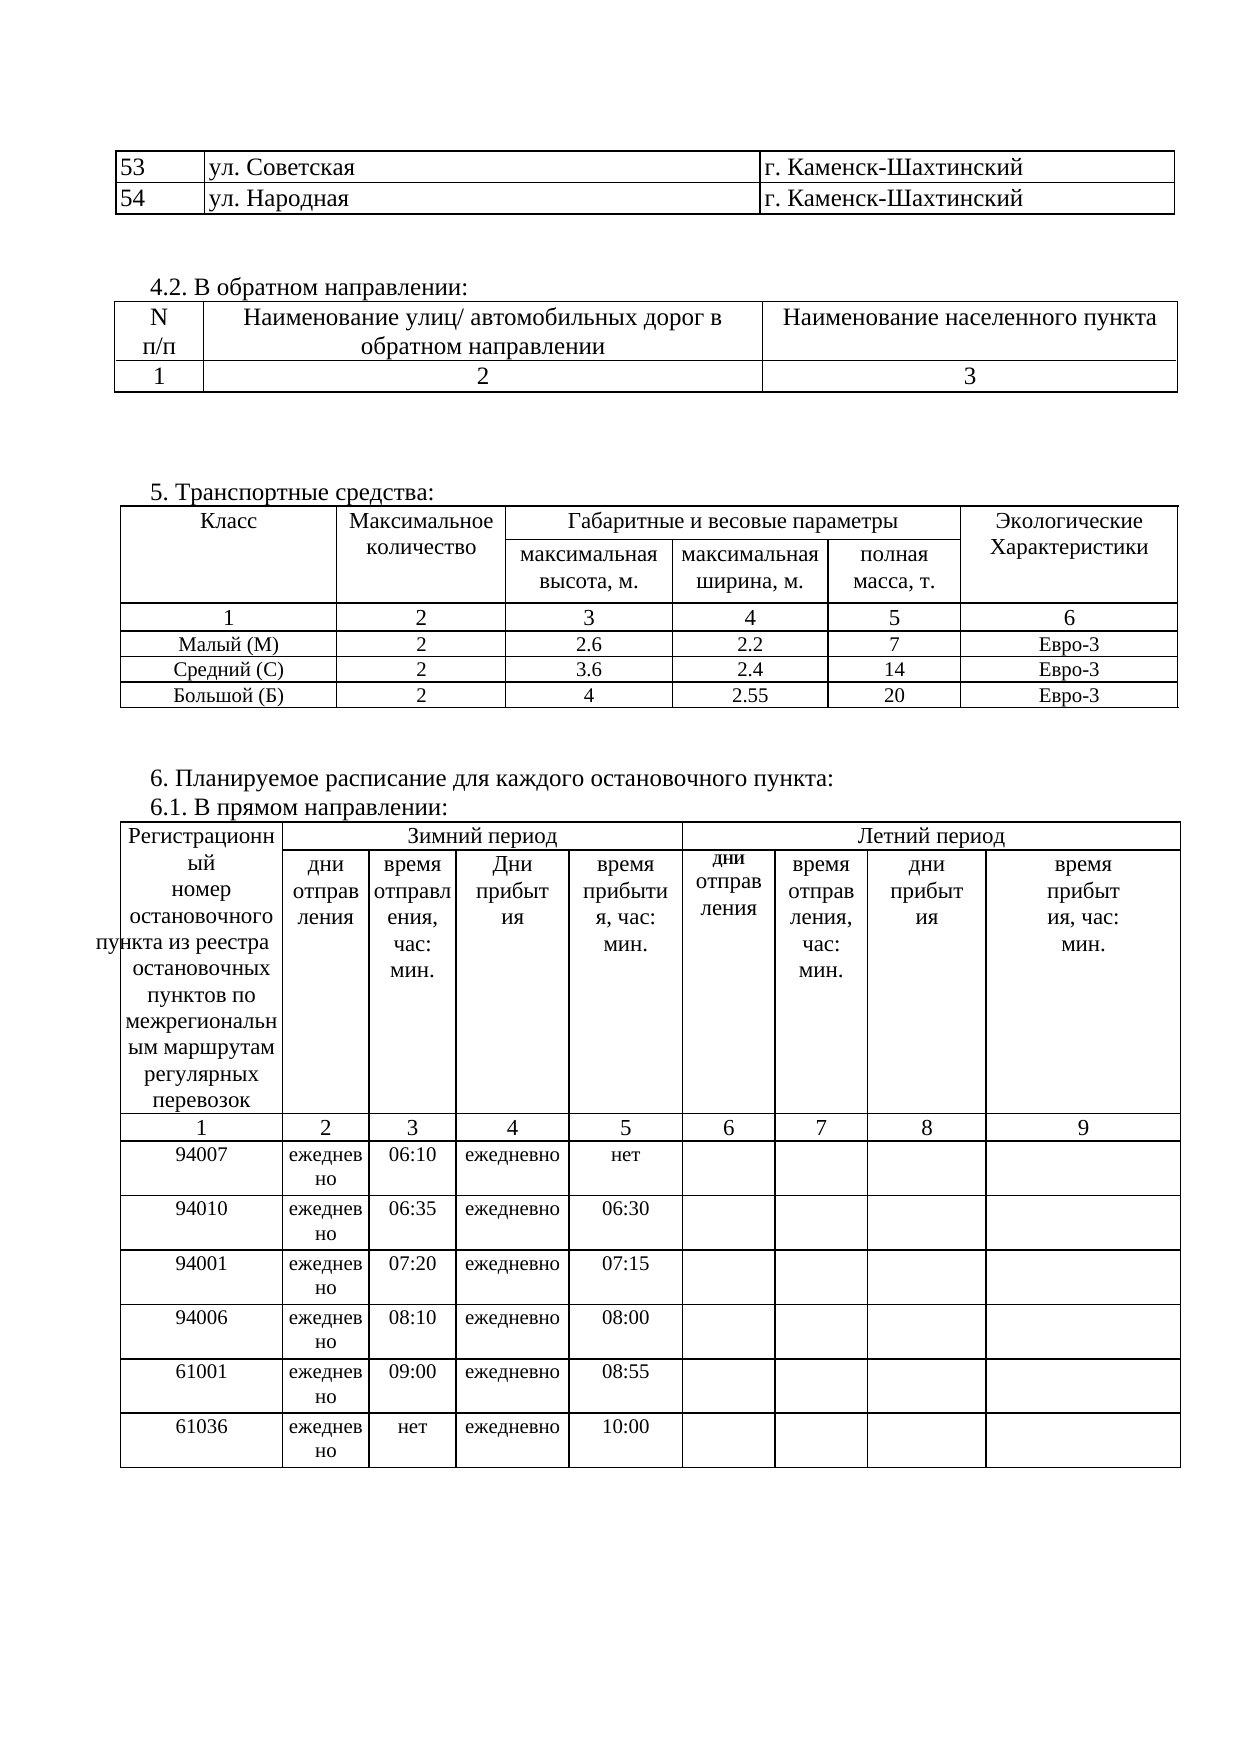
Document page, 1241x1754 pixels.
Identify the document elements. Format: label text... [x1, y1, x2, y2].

table_cell 1 [121, 1114, 282, 1140]
text 5. Транспортные средства: [150, 477, 1090, 505]
table_cell Евро-3 [961, 683, 1177, 707]
table_cell 4 [457, 1114, 568, 1140]
table_cell 7 [829, 632, 960, 656]
table_cell [776, 1305, 867, 1358]
table_cell Евро-3 [961, 657, 1177, 681]
table_header Максимальное количество [337, 507, 505, 602]
table_header Габаритные и весовые параметры [506, 507, 960, 539]
table_header Наименование населенного пункта [763, 302, 1177, 360]
text 6. Планируемое расписание для каждого остановочного пункта: [150, 763, 1090, 792]
table_cell дни отправ ления [283, 851, 368, 1112]
table_cell Малый (М) [121, 632, 336, 656]
table_cell [987, 1305, 1180, 1358]
table_cell 61036 [121, 1414, 282, 1467]
table_cell 6 [683, 1114, 774, 1140]
table_cell [683, 1414, 774, 1467]
table_cell Средний (С) [121, 657, 336, 681]
table_cell ежедневно [283, 1251, 368, 1303]
table_cell 3 [763, 360, 1177, 391]
table_cell Дни прибыт ия [457, 851, 568, 1112]
table_header Зимний период [283, 823, 682, 849]
table_cell 6 [961, 604, 1177, 630]
table_cell 2 [337, 632, 505, 656]
table_cell 3 [506, 604, 672, 630]
table_cell 94001 [121, 1251, 282, 1303]
table_cell 94006 [121, 1305, 282, 1358]
table_cell ежедневно [283, 1142, 368, 1195]
table_cell [987, 1360, 1180, 1412]
table_cell ежедневно [457, 1251, 568, 1303]
table_cell [868, 1414, 985, 1467]
table_cell 5 [570, 1114, 682, 1140]
table_cell 2.55 [673, 683, 827, 707]
table_cell 08:10 [370, 1305, 455, 1358]
table_cell 10:00 [570, 1414, 682, 1467]
table_cell [683, 1360, 774, 1412]
table_cell 5 [829, 604, 960, 630]
table_cell ежедневно [457, 1196, 568, 1249]
table_cell 08:55 [570, 1360, 682, 1412]
table_cell Большой (Б) [121, 683, 336, 707]
table_cell дни прибыт ия [868, 851, 985, 1112]
table_cell Евро-3 [961, 632, 1177, 656]
table_cell 09:00 [370, 1360, 455, 1412]
table_header Регистрационный номер остановочного пункта из реестра остановочных пунктов по межрегиональным маршрутам регулярных перевозок [121, 823, 282, 1112]
table_cell ежедневно [457, 1360, 568, 1412]
table_cell [683, 1251, 774, 1303]
table_cell 3 [370, 1114, 455, 1140]
table_cell ежедневно [283, 1196, 368, 1249]
table_cell [987, 1414, 1180, 1467]
table_cell 07:15 [570, 1251, 682, 1303]
table_cell максимальная ширина, м. [673, 540, 827, 602]
table_cell 1 [115, 361, 203, 391]
table_cell 53 [117, 152, 204, 181]
table_cell 94010 [121, 1196, 282, 1249]
table_cell 4 [673, 604, 827, 630]
table_cell 2.2 [673, 632, 827, 656]
table_cell [683, 1142, 774, 1195]
text 6.1. В прямом направлении: [150, 792, 1090, 821]
table_cell 14 [829, 657, 960, 681]
table_cell 3.6 [506, 657, 672, 681]
table_cell нет [370, 1414, 455, 1467]
table_header Наименование улиц/ автомобильных дорог в обратном направлении [204, 302, 762, 360]
table_cell время прибыт ия, час: мин. [987, 851, 1180, 1112]
table_cell г. Каменск-Шахтинский [761, 183, 1174, 213]
table_cell [776, 1360, 867, 1412]
table_cell 07:20 [370, 1251, 455, 1303]
table_cell [987, 1142, 1180, 1195]
table_cell 94007 [121, 1142, 282, 1195]
table_cell 1 [121, 604, 336, 630]
table_cell ежедневно [283, 1360, 368, 1412]
table_cell ежедневно [457, 1305, 568, 1358]
table_cell 61001 [121, 1360, 282, 1412]
table_cell 2 [337, 657, 505, 681]
table_cell время прибыти я, час: мин. [570, 851, 682, 1112]
table_cell [868, 1142, 985, 1195]
table_header Класс [121, 507, 336, 602]
table_cell [868, 1305, 985, 1358]
table_cell 2.4 [673, 657, 827, 681]
table_cell ДНИ отправ ления [683, 851, 774, 1112]
table_cell 08:00 [570, 1305, 682, 1358]
table_cell [987, 1251, 1180, 1303]
table_header Экологические Характеристики [961, 507, 1177, 602]
table_cell ежедневно [457, 1414, 568, 1467]
table_cell полная масса, т. [829, 540, 960, 602]
table_cell время отправл ения, час: мин. [370, 851, 455, 1112]
table_header Летний период [683, 823, 1180, 849]
table_cell 8 [868, 1114, 985, 1140]
table_cell 7 [776, 1114, 867, 1140]
table_cell [987, 1196, 1180, 1249]
table_cell [683, 1196, 774, 1249]
table_cell 2 [337, 683, 505, 707]
table_cell нет [570, 1142, 682, 1195]
table_cell 06:30 [570, 1196, 682, 1249]
table_cell [683, 1305, 774, 1358]
table_cell 2 [204, 361, 762, 391]
table_cell [868, 1360, 985, 1412]
text 4.2. В обратном направлении: [150, 272, 1090, 301]
table_cell 06:35 [370, 1196, 455, 1249]
table_cell 9 [987, 1114, 1180, 1140]
table_cell ежедневно [283, 1305, 368, 1358]
table_cell 20 [829, 683, 960, 707]
table_cell 2 [337, 604, 505, 630]
table_cell [868, 1196, 985, 1249]
table_header N п/п [115, 302, 203, 360]
table_cell ул. Народная [205, 183, 759, 213]
table_cell ежедневно [457, 1142, 568, 1195]
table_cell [761, 152, 1174, 181]
table_cell [776, 1414, 867, 1467]
table_cell [776, 1251, 867, 1303]
table_cell ежедневно [283, 1414, 368, 1467]
table_cell время отправ ления, час: мин. [776, 851, 867, 1112]
table_cell [776, 1196, 867, 1249]
table_cell [776, 1142, 867, 1195]
table_cell ул. Советская [205, 152, 759, 181]
table_cell 2 [283, 1114, 368, 1140]
table_cell 2.6 [506, 632, 672, 656]
table_cell 06:10 [370, 1142, 455, 1195]
table_cell [868, 1251, 985, 1303]
table_cell максимальная высота, м. [506, 540, 672, 602]
table_cell 4 [506, 683, 672, 707]
table_cell 54 [117, 183, 204, 213]
